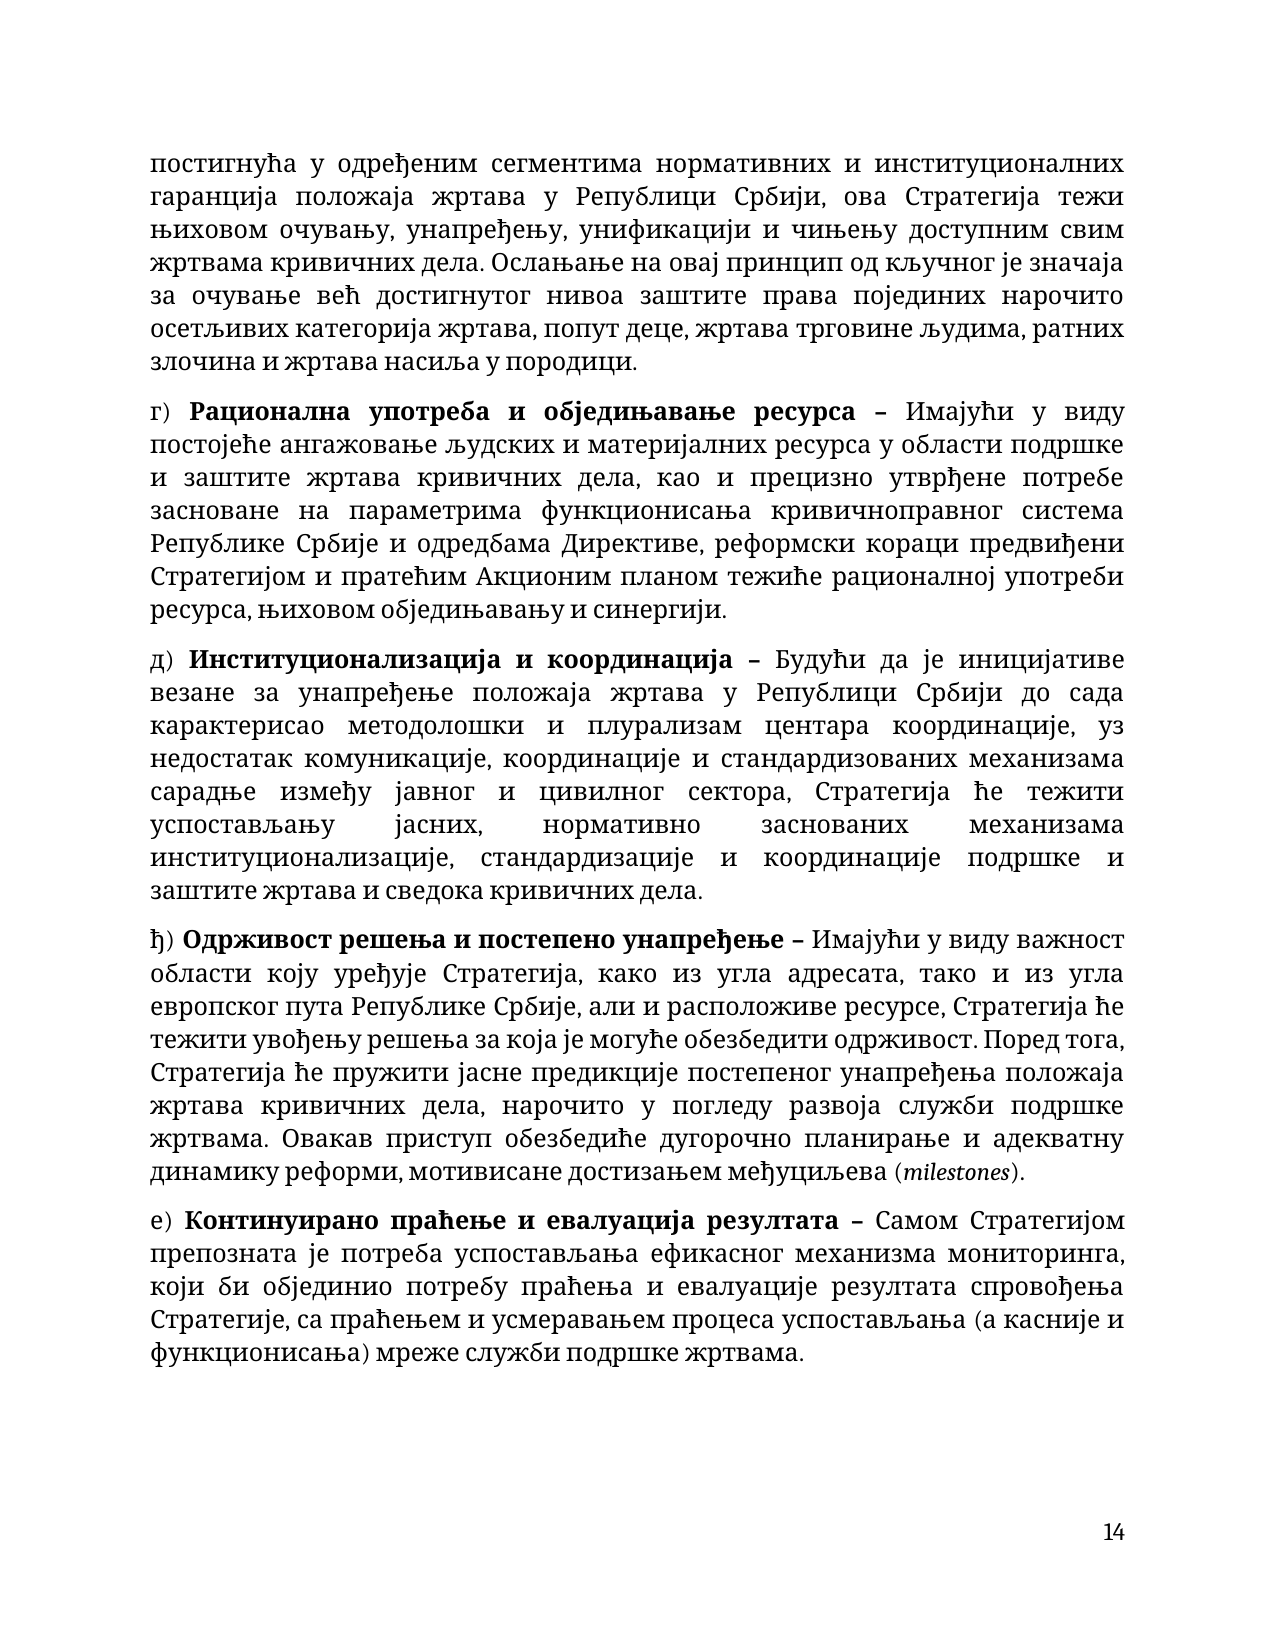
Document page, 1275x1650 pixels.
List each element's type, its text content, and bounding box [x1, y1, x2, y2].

text г) Рационална употреба и обједињавање ресурса – Имајући у виду постојеће ангажовање људских и материјалних ресурса у области подршке и заштите жртава кривичних дела, као и прецизно утврђене потребе засноване на параметрима функционисања кривичноправног система Републике Србије и одредбама Директиве, реформски кораци предвиђени Стратегијом и пратећим Акционим планом тежиће рационалној употреби ресурса, њиховом обједињавању и синергији. [150, 398, 1125, 625]
text ђ) Одрживост решења и постепено унапређење – Имајући у виду важност области коју уређује Стратегија, како из угла адресата, тако и из угла европског пута Републике Србије, али и расположиве ресурсе, Стратегија ће тежити увођењу решења за која је могуће обезбедити одрживост. Поред тога, Стратегија ће пружити јасне предикције постепеног унапређења положаја жртава кривичних дела, нарочито у погледу развоја служби подршке жртвама. Овакав приступ обезбедиће дугорочно планирање и адекватну динамику реформи, мотивисане достизањем међуциљева (milestones). [150, 926, 1125, 1186]
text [150, 150, 1125, 377]
text е) Континуирано праћење и евалуација резултата – Самом Стратегијом препозната је потреба успостављања ефикасног механизма мониторинга, који би објединио потребу праћења и евалуације резултата спровођења Стратегије, са праћењем и усмеравањем процеса успостављања (а касније и функционисања) мреже служби подршке жртвама. [150, 1207, 1125, 1368]
text д) Институционализација и координација – Будући да је иницијативе везане за унапређење положаја жртава у Републици Србији до сада карактерисао методолошки и плурализам центара координације, уз недостатак комуникације, координације и стандардизованих механизама сарадње између јавног и цивилног сектора, Стратегија ће тежити успостављању јасних, нормативно заснованих механизама институционализације, стандардизације и координације подршке и заштите жртава и сведока кривичних дела. [150, 646, 1125, 906]
